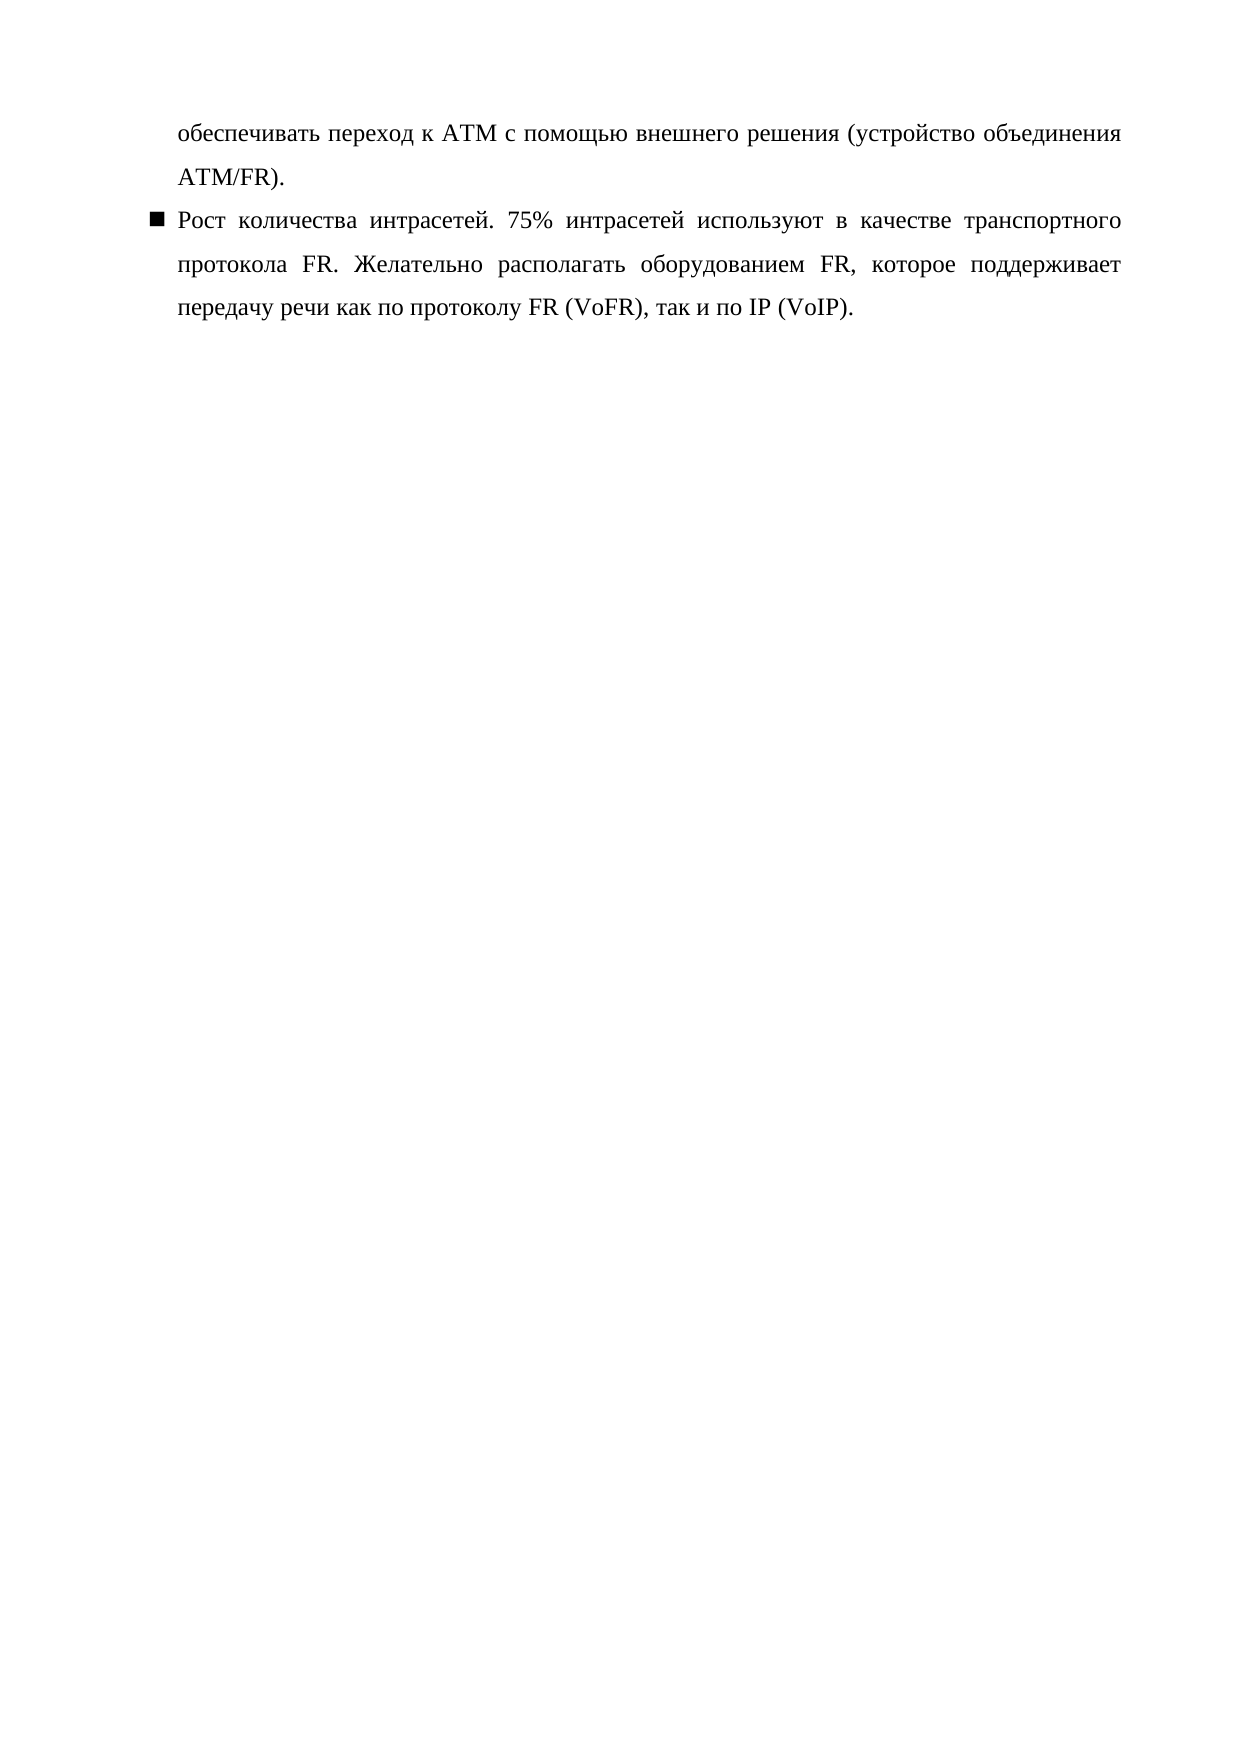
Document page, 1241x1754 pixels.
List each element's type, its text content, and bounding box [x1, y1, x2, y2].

list Рост количества интрасетей. 75% интрасетей используют в качестве транспортного протокола FR. Желательно располагать оборудованием FR, которое поддерживает передачу речи как по протоколу FR (VoFR), так и по IP (VoIP). [148, 205, 1122, 321]
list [148, 118, 1122, 191]
